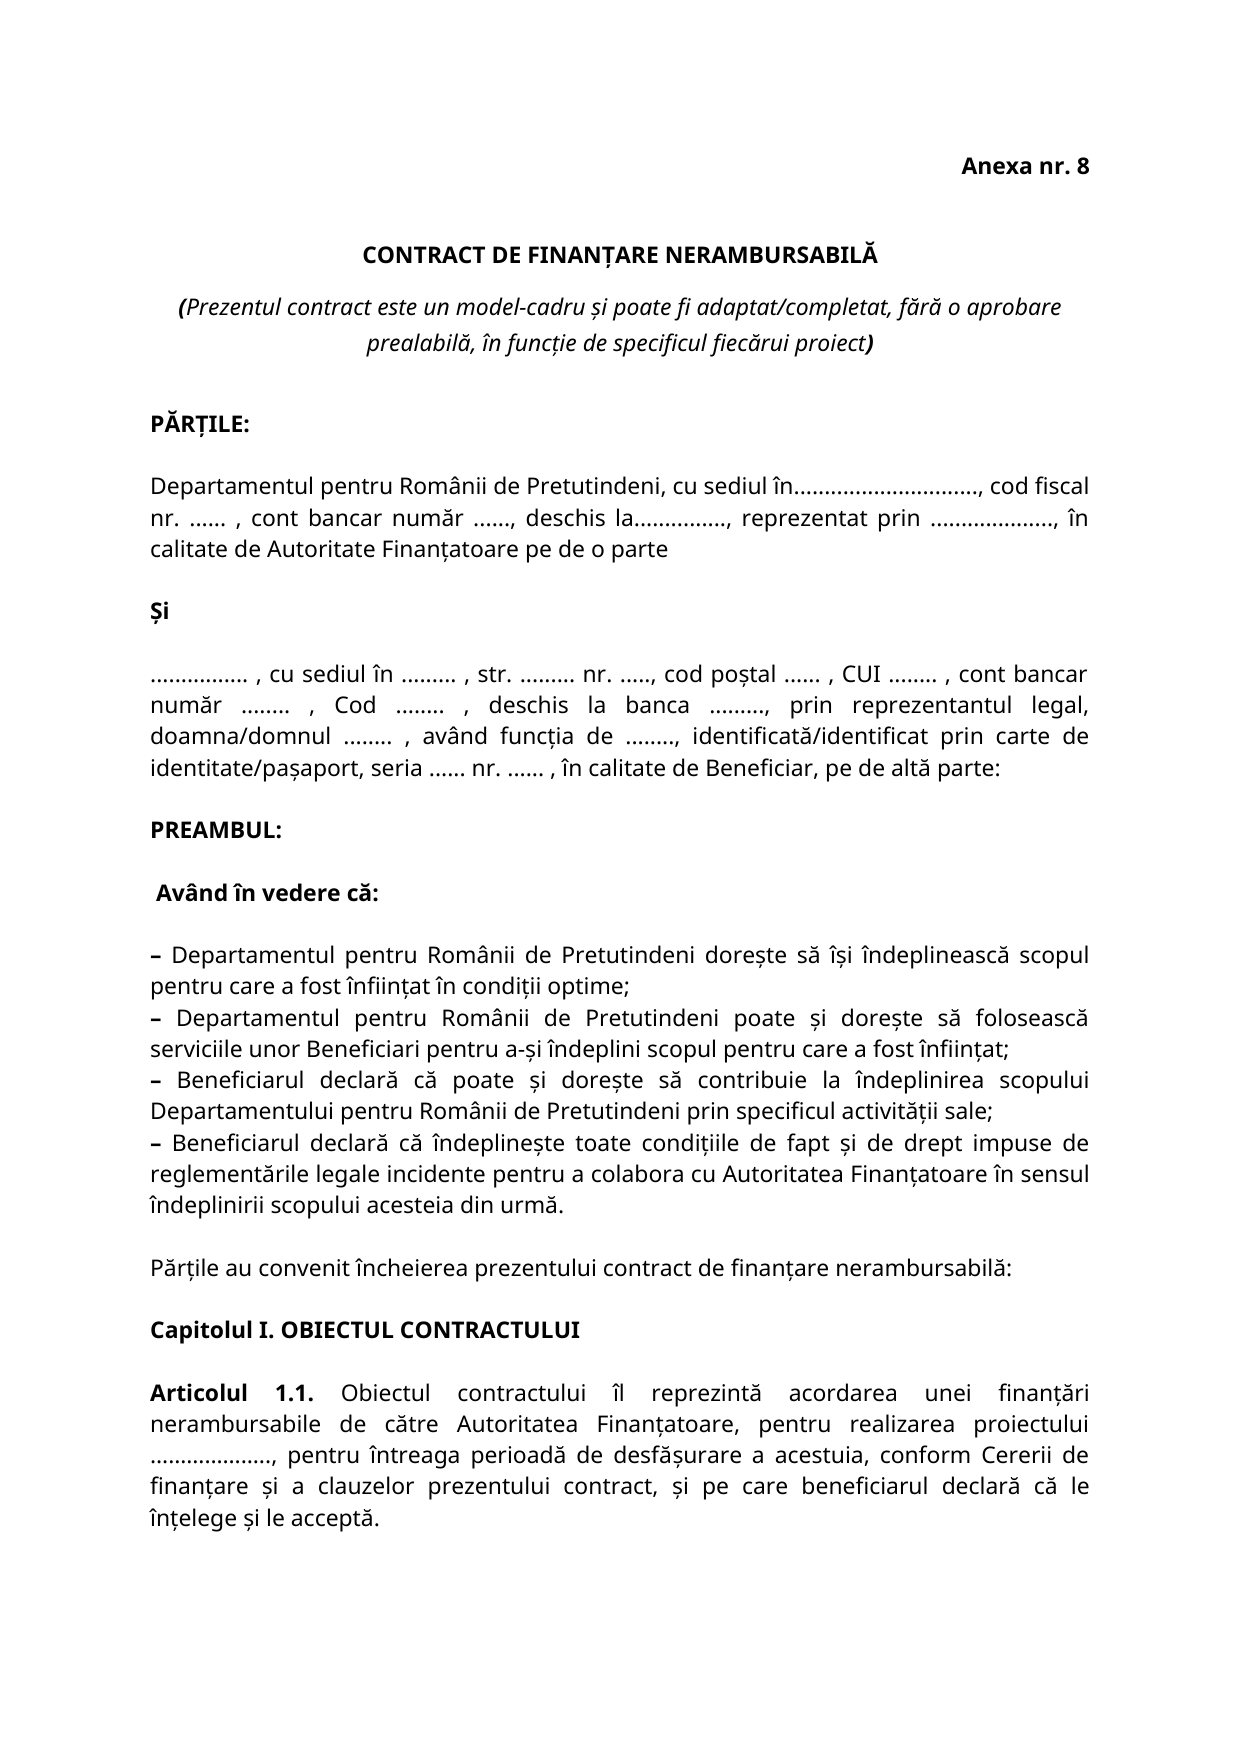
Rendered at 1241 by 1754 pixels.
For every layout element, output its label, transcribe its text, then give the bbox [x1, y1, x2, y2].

text Capitolul I. OBIECTUL CONTRACTULUI [150, 1314, 1090, 1345]
text Departamentul pentru Românii de Pretutindeni, cu sediul în.............................., cod fiscal nr. ...... , cont bancar număr ......, deschis la..............., reprezentat prin ...................., în calitate de Autoritate Finanţatoare pe de o parte [150, 470, 1090, 564]
text Anexa nr. 8 [150, 150, 1090, 181]
text – Departamentul pentru Românii de Pretutindeni poate şi doreşte să folosească serviciile unor Beneficiari pentru a-şi îndeplini scopul pentru care a fost înfiinţat; [150, 1001, 1090, 1064]
text (Prezentul contract este un model-cadru și poate fi adaptat/completat, fără o aprobare prealabilă, în funcție de specificul fiecărui proiect) [150, 291, 1090, 358]
text Părţile au convenit încheierea prezentului contract de finanţare nerambursabilă: [150, 1251, 1090, 1283]
text – Beneficiarul declară că poate şi doreşte să contribuie la îndeplinirea scopului Departamentului pentru Românii de Pretutindeni prin specificul activităţii sale; [150, 1064, 1090, 1126]
text Având în vedere că: [150, 876, 1090, 908]
text – Departamentul pentru Românii de Pretutindeni doreşte să îşi îndeplinească scopul pentru care a fost înfiinţat în condiţii optime; [150, 939, 1090, 1001]
text CONTRACT DE FINANŢARE NERAMBURSABILĂ [150, 203, 1090, 270]
text – Beneficiarul declară că îndeplineşte toate condiţiile de fapt şi de drept impuse de reglementările legale incidente pentru a colabora cu Autoritatea Finanţatoare în sensul îndeplinirii scopului acesteia din urmă. [150, 1126, 1090, 1220]
text Şi [150, 595, 1090, 626]
text PĂRŢILE: [150, 408, 1090, 439]
text ................ , cu sediul în ......... , str. ......... nr. ....., cod poştal ...... , CUI ........ , cont bancar număr ........ , Cod ........ , deschis la banca ........., prin reprezentantul legal, doamna/domnul ........ , având funcţia de ........, identificată/identificat prin carte de identitate/paşaport, seria ...... nr. ...... , în calitate de Beneficiar, pe de altă parte: [150, 658, 1090, 783]
text Articolul 1.1. Obiectul contractului îl reprezintă acordarea unei finanţări nerambursabile de către Autoritatea Finanţatoare, pentru realizarea proiectului ……………….., pentru întreaga perioadă de desfășurare a acestuia, conform Cererii de finanțare și a clauzelor prezentului contract, și pe care beneficiarul declară că le înțelege şi le acceptă. [150, 1376, 1090, 1533]
text PREAMBUL: [150, 814, 1090, 845]
